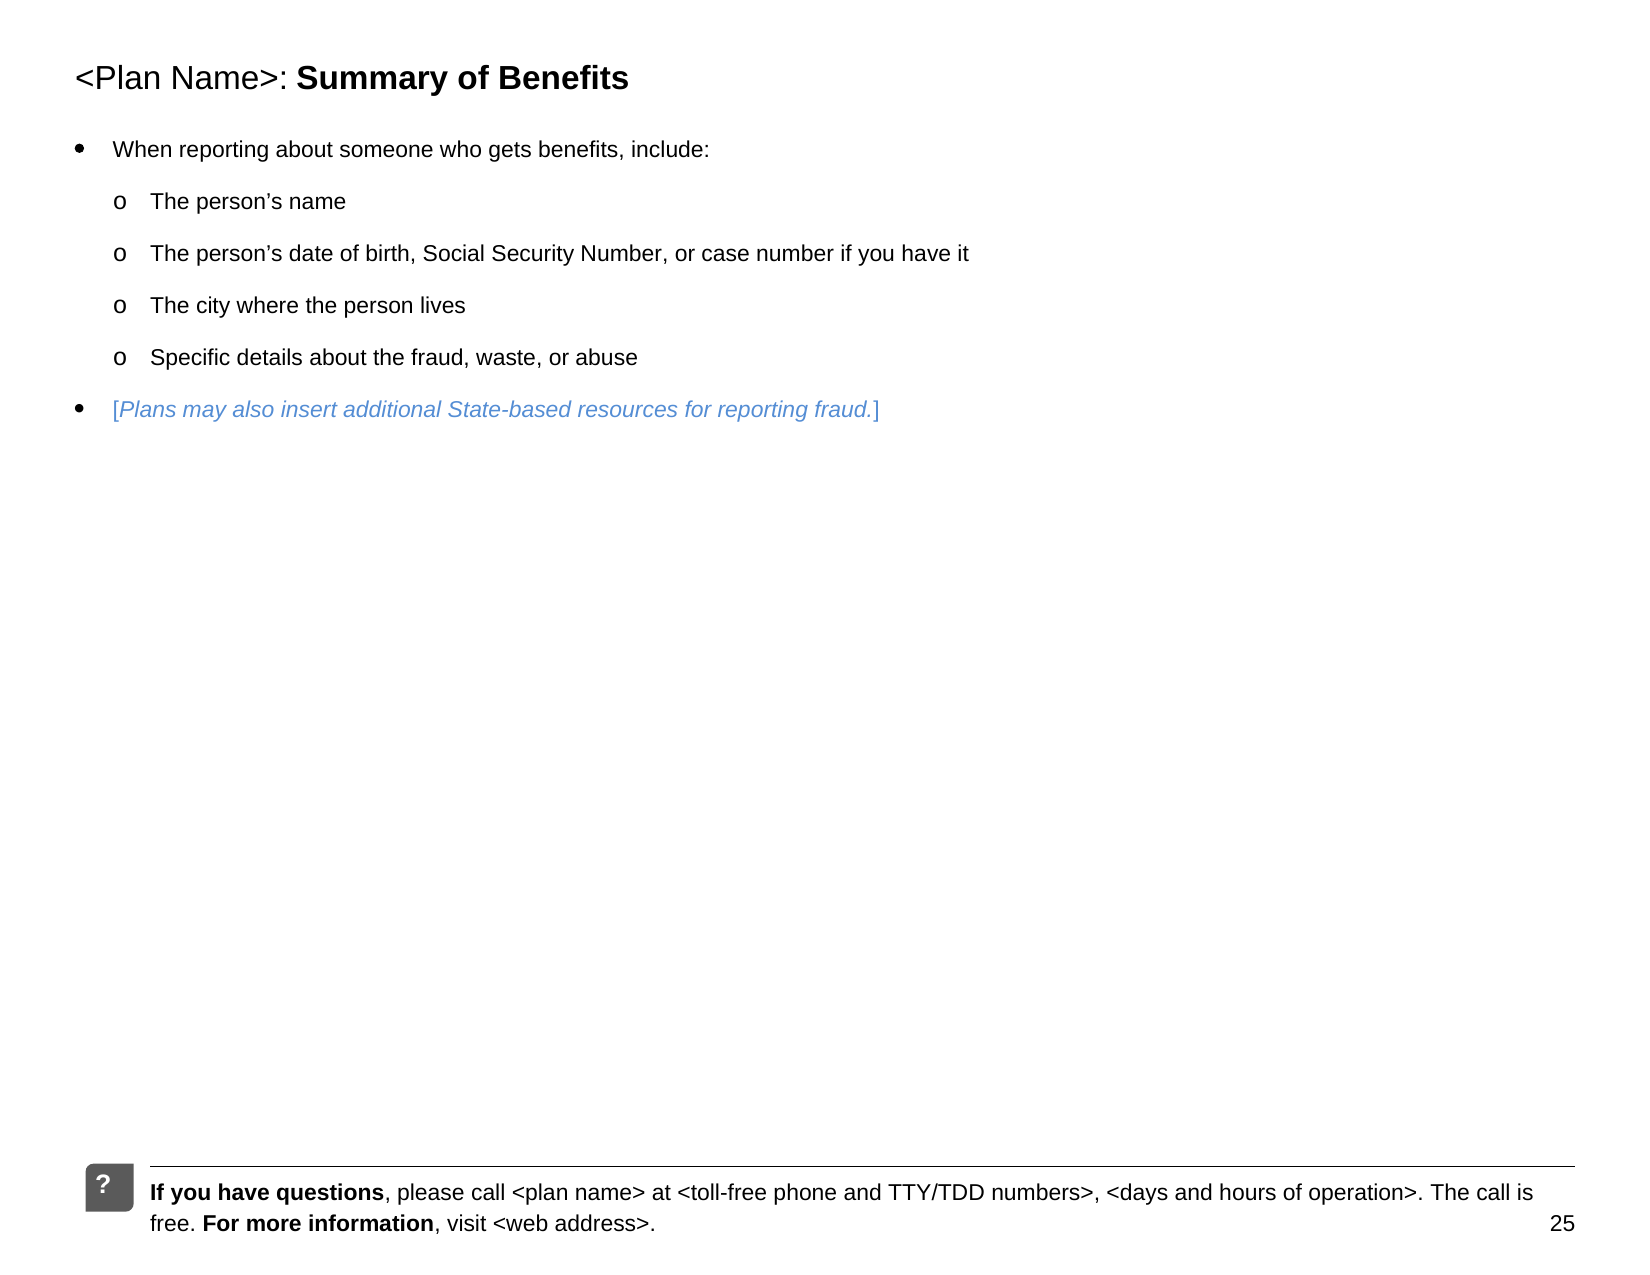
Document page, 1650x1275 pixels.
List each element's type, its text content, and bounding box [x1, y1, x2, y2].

list [Plans may also insert additional State-based resources for reporting fraud.] [75, 392, 1537, 424]
list The person’s name [112, 184, 1537, 215]
list The person’s date of birth, Social Security Number, or case number if you have it [112, 236, 1537, 267]
list When reporting about someone who gets benefits, include: [75, 132, 1537, 163]
list The city where the person lives [112, 288, 1537, 319]
list Specific details about the fraud, waste, or abuse [112, 340, 1537, 372]
